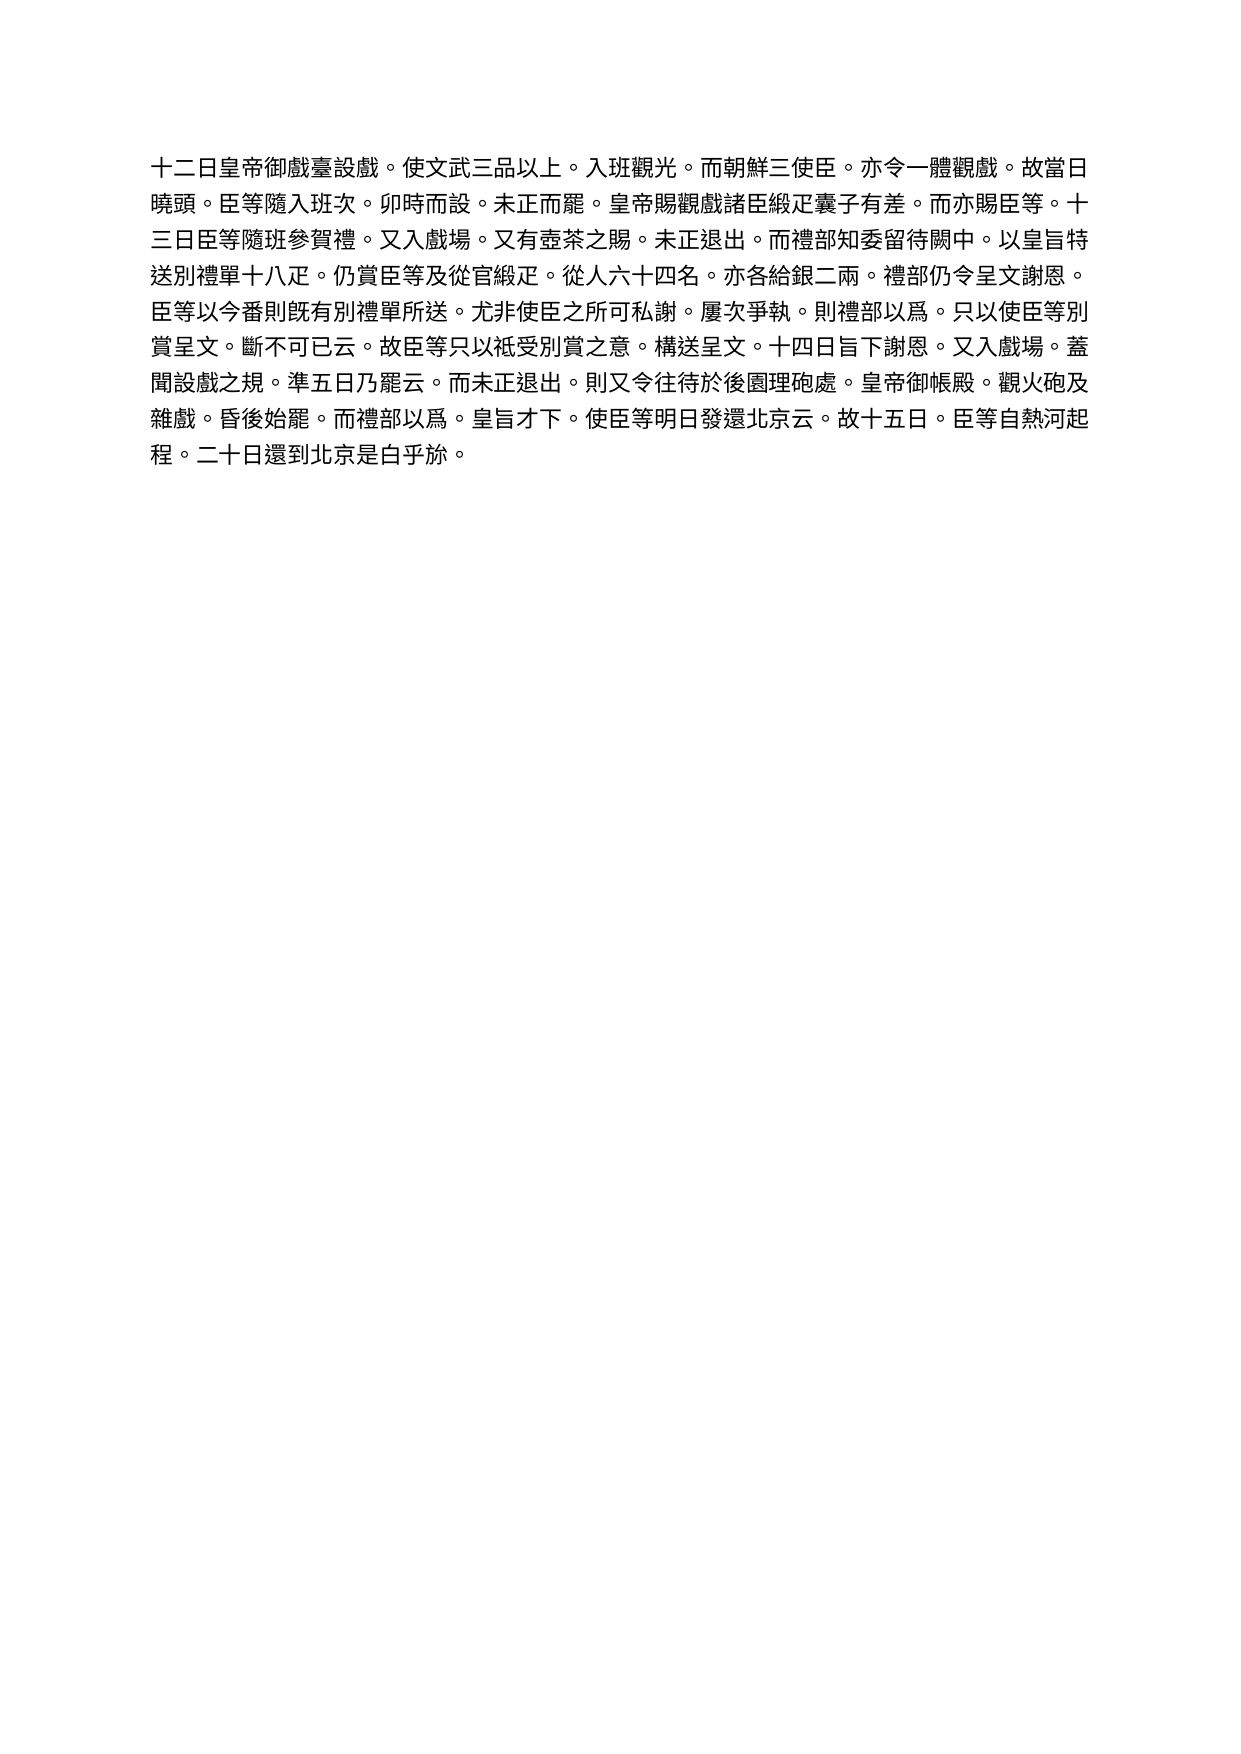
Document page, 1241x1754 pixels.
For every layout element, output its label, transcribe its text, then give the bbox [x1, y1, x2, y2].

text 十二日皇帝御戲臺設戲。使文武三品以上。入班觀光。而朝鮮三使臣。亦令一體觀戲。故當日曉頭。臣等隨入班次。卯時而設。未正而罷。皇帝賜觀戲諸臣緞疋囊子有差。而亦賜臣等。十三日臣等隨班參賀禮。又入戲場。又有壺茶之賜。未正退出。而禮部知委留待闕中。以皇旨特送別禮單十八疋。仍賞臣等及從官緞疋。從人六十四名。亦各給銀二兩。禮部仍令呈文謝恩。臣等以今番則旣有別禮單所送。尤非使臣之所可私謝。屢次爭執。則禮部以爲。只以使臣等別賞呈文。斷不可已云。故臣等只以祗受別賞之意。構送呈文。十四日旨下謝恩。又入戲場。蓋聞設戲之規。準五日乃罷云。而未正退出。則又令往待於後園理砲處。皇帝御帳殿。觀火砲及雜戲。昏後始罷。而禮部以爲。皇旨才下。使臣等明日發還北京云。故十五日。臣等自熱河起程。二十日還到北京是白乎旀。 [150, 150, 1090, 470]
